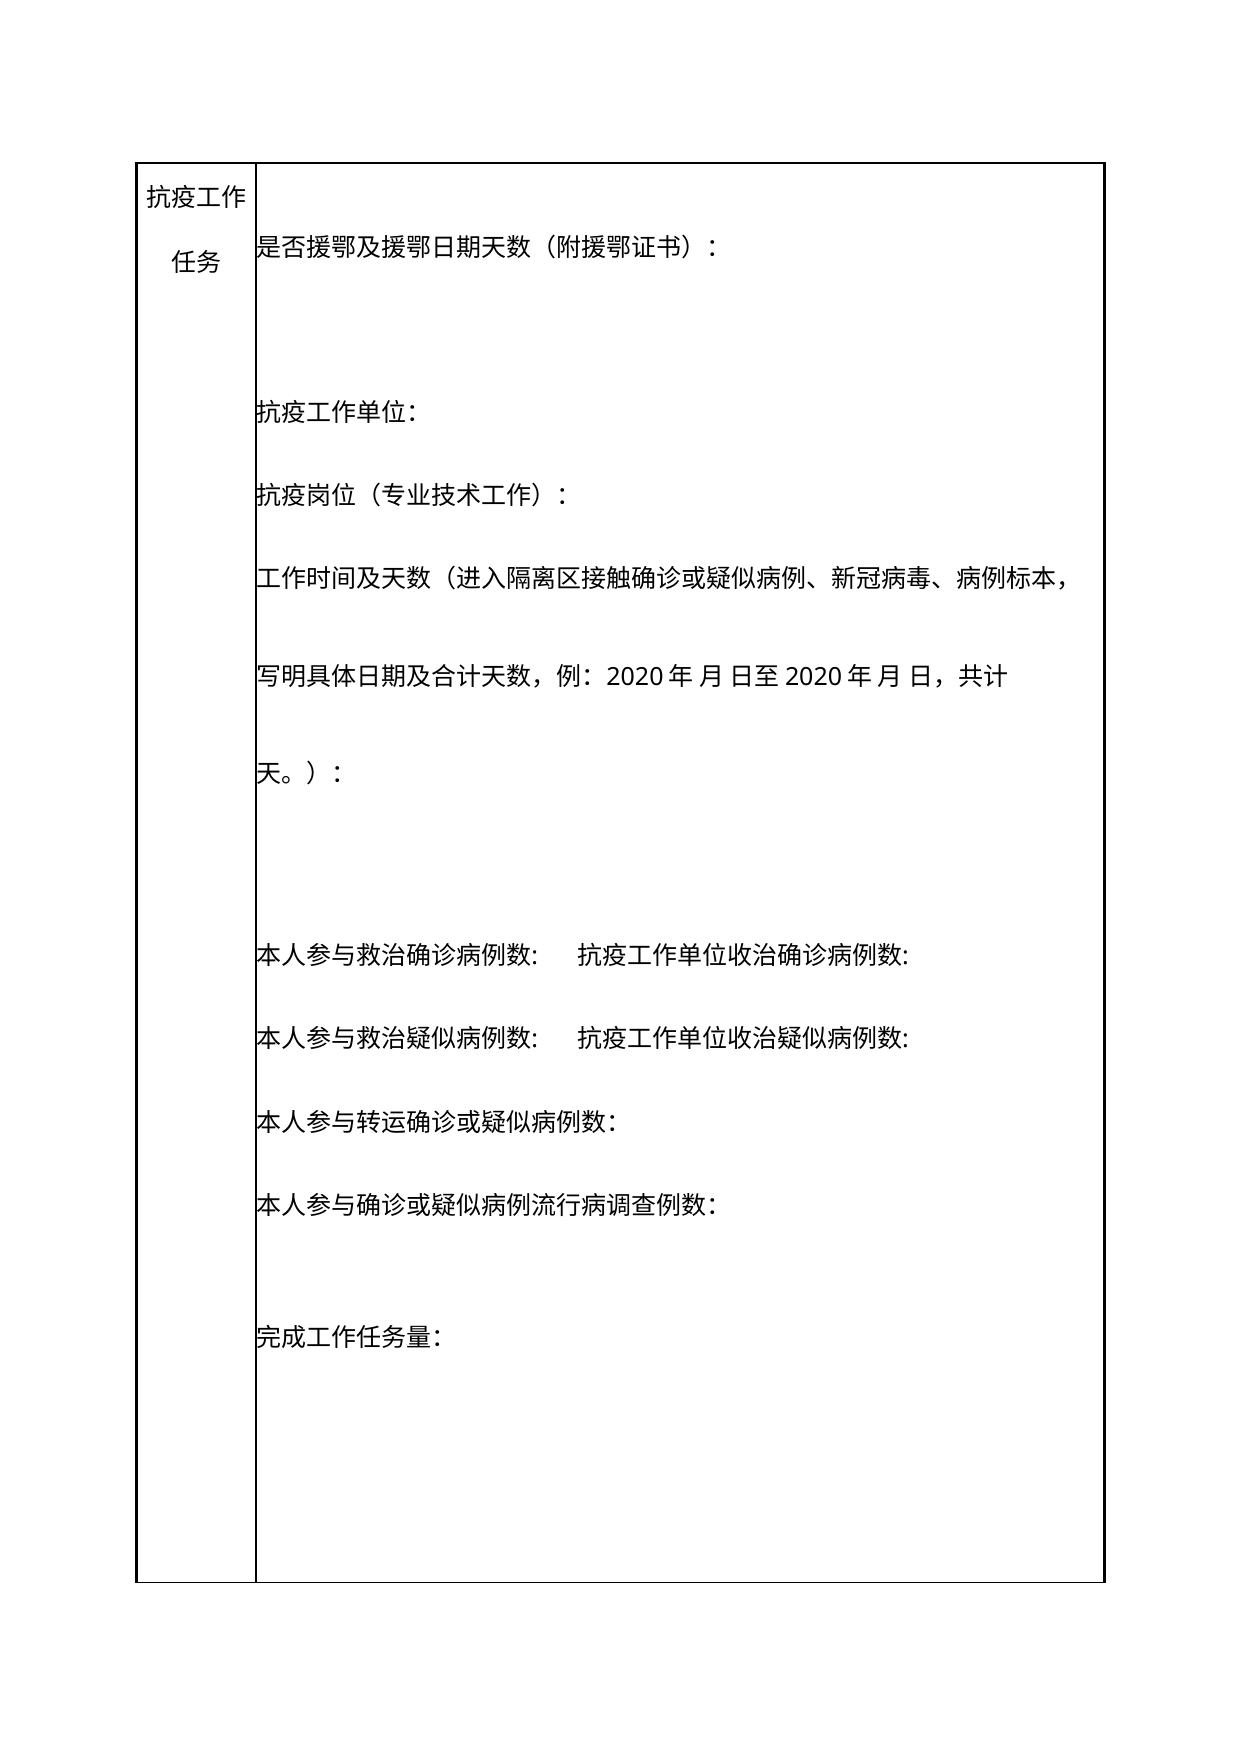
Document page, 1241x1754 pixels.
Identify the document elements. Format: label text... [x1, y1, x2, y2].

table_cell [257, 164, 1103, 1582]
table_cell 抗疫工作任务 [138, 164, 255, 1582]
